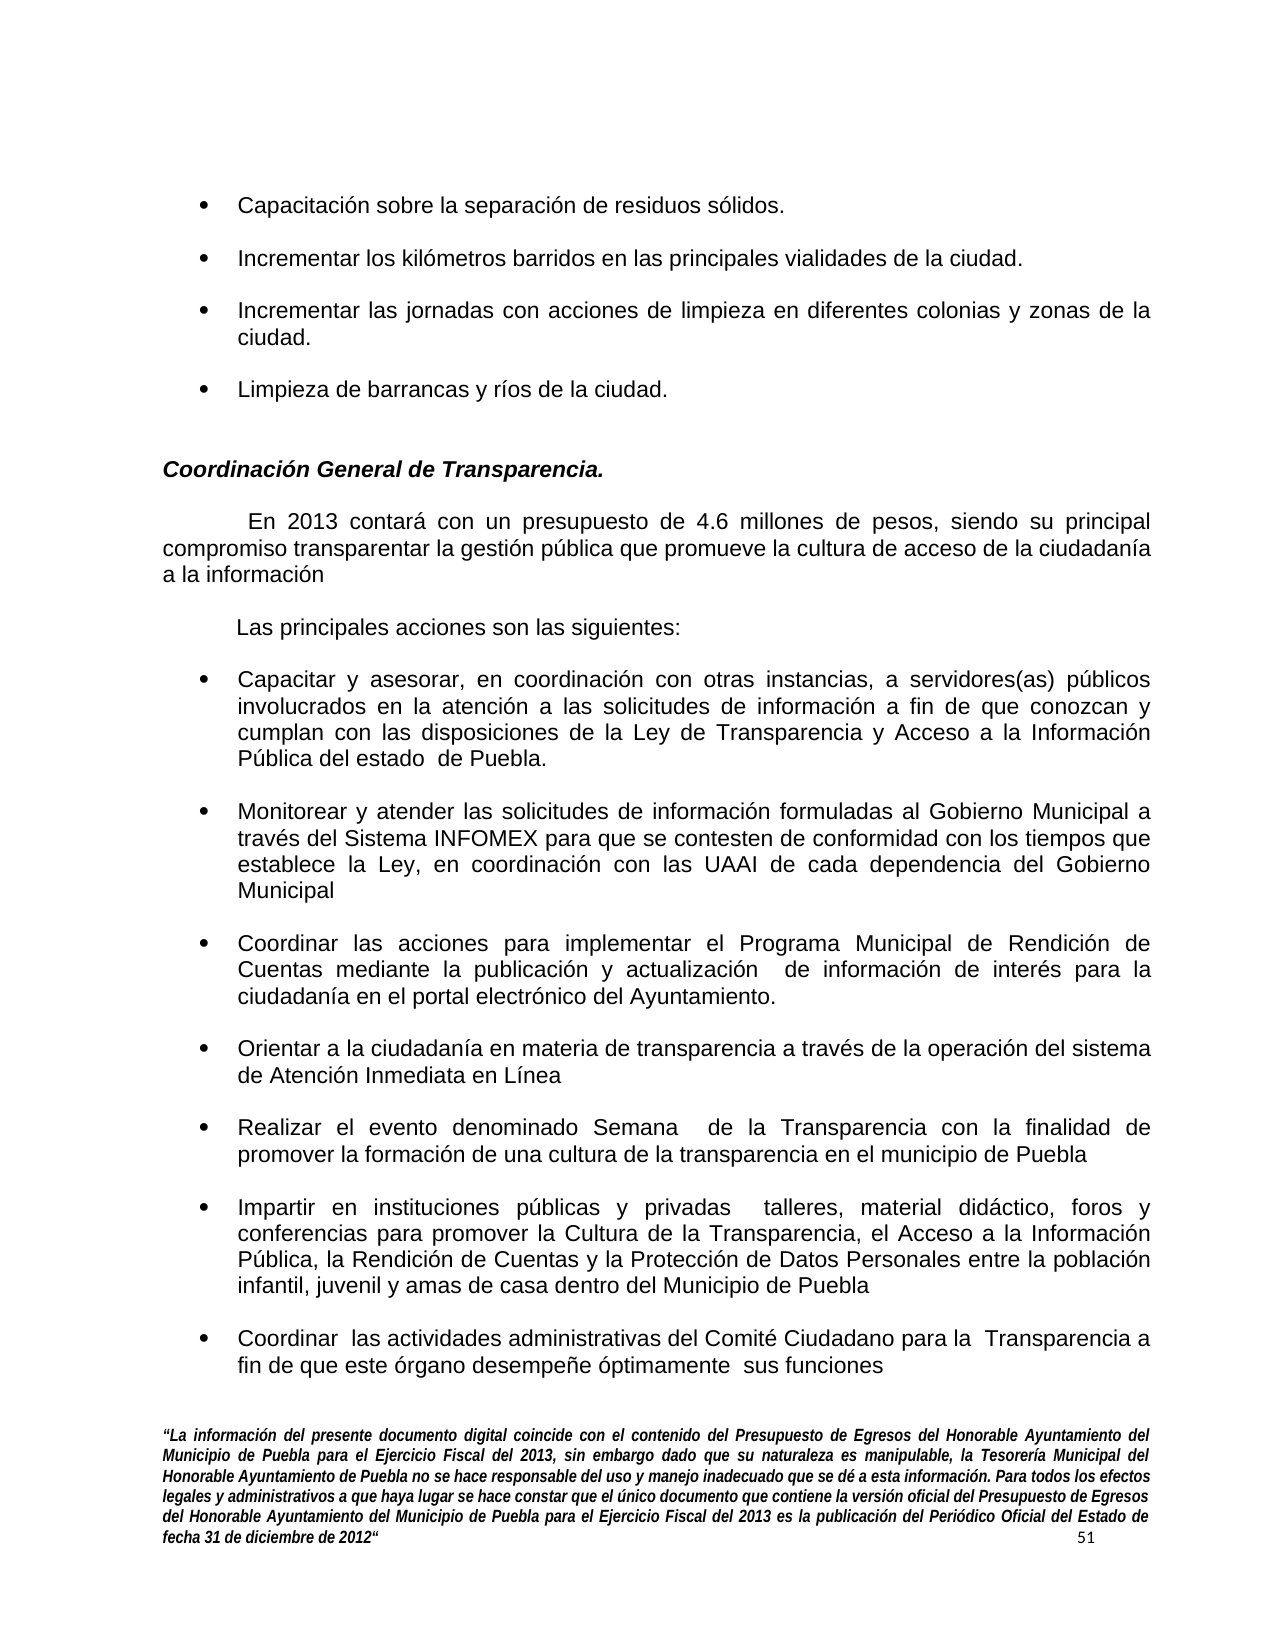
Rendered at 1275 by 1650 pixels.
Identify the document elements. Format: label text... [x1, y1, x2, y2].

list Incrementar los kilómetros barridos en las principales vialidades de la ciudad. [200, 245, 1152, 271]
text Coordinación General de Transparencia. [162, 456, 1152, 482]
list Realizar el evento denominado Semana de la Transparencia con la finalidad de promover la formación de una cultura de la transparencia en el municipio de Puebla [200, 1114, 1152, 1167]
list Incrementar las jornadas con acciones de limpieza en diferentes colonias y zonas de la ciudad. [200, 297, 1152, 350]
text En 2013 contará con un presupuesto de 4.6 millones de pesos, siendo su principal compromiso transparentar la gestión pública que promueve la cultura de acceso de la ciudadanía a la información [162, 508, 1152, 587]
list Impartir en instituciones públicas y privadas talleres, material didáctico, foros y conferencias para promover la Cultura de la Transparencia, el Acceso a la Información Pública, la Rendición de Cuentas y la Protección de Datos Personales entre la población infantil, juvenil y amas de casa dentro del Municipio de Puebla [200, 1193, 1152, 1299]
text Las principales acciones son las siguientes: [162, 614, 1152, 640]
list Capacitar y asesorar, en coordinación con otras instancias, a servidores(as) públicos involucrados en la atención a las solicitudes de información a fin de que conozcan y cumplan con las disposiciones de la Ley de Transparencia y Acceso a la Información Pública del estado de Puebla. [200, 666, 1152, 772]
list Orientar a la ciudadanía en materia de transparencia a través de la operación del sistema de Atención Inmediata en Línea [200, 1035, 1152, 1088]
list Limpieza de barrancas y ríos de la ciudad. [200, 376, 1152, 403]
list Coordinar las acciones para implementar el Programa Municipal de Rendición de Cuentas mediante la publicación y actualización de información de interés para la ciudadanía en el portal electrónico del Ayuntamiento. [200, 930, 1152, 1009]
list Coordinar las actividades administrativas del Comité Ciudadano para la Transparencia a fin de que este órgano desempeñe óptimamente sus funciones [200, 1325, 1152, 1378]
list Monitorear y atender las solicitudes de información formuladas al Gobierno Municipal a través del Sistema INFOMEX para que se contesten de conformidad con los tiempos que establece la Ley, en coordinación con las UAAI de cada dependencia del Gobierno Municipal [200, 798, 1152, 903]
list Capacitación sobre la separación de residuos sólidos. [200, 192, 1152, 218]
